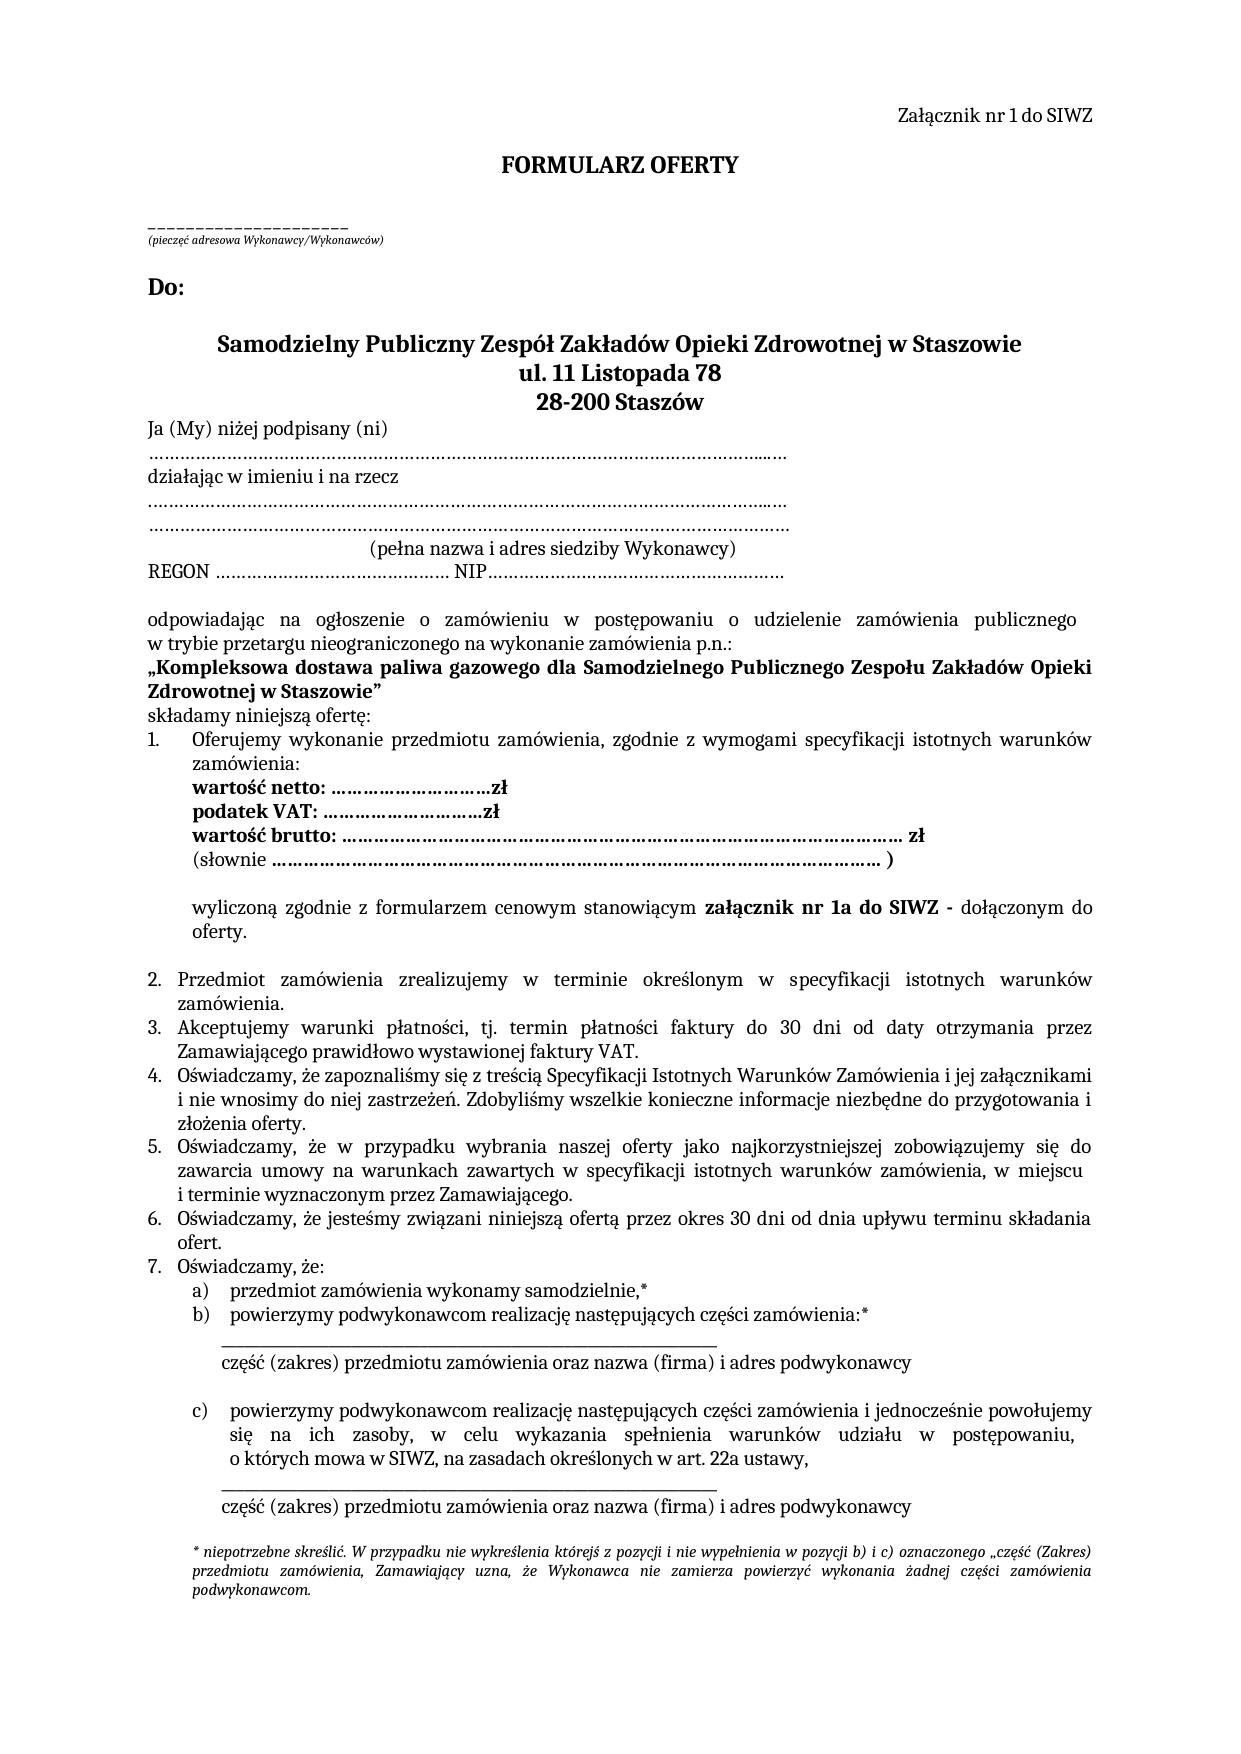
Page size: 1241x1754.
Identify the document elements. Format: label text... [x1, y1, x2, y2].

list powierzymy podwykonawcom realizację następujących części zamówienia:* [192, 1303, 1093, 1327]
text wartość brutto: …………………………………………………………………………………………… zł [192, 824, 1093, 848]
list Oferujemy wykonanie przedmiotu zamówienia, zgodnie z wymogami specyfikacji istotnych warunków zamówienia: [148, 728, 1093, 776]
text (słownie …………………………………………………………………………………………………… ) [192, 848, 1093, 872]
text „Kompleksowa dostawa paliwa gazowego dla Samodzielnego Publicznego Zespołu Zakładów Opieki Zdrowotnej w Staszowie” [148, 656, 1093, 704]
text (pieczęć adresowa Wykonawcy/Wykonawców) [148, 233, 1093, 247]
text działając w imieniu i na rzecz [148, 464, 1093, 488]
list Oświadczamy, że zapoznaliśmy się z treścią Specyfikacji Istotnych Warunków Zamówienia i jej załącznikami i nie wnosimy do niej zastrzeżeń. Zdobyliśmy wszelkie konieczne informacje niezbędne do przygotowania i złożenia oferty. [148, 1063, 1093, 1135]
text .………………………………………………………………………………………………………..… [148, 488, 1093, 512]
text _________________________________________________________________ [221, 1327, 1093, 1351]
text (pełna nazwa i adres siedziby Wykonawcy) [148, 536, 1093, 560]
text * niepotrzebne skreślić. W przypadku nie wykreślenia którejś z pozycji i nie wypełnienia w pozycji b) i c) oznaczonego „część (Zakres) przedmiotu zamówienia, Zamawiający uzna, że Wykonawca nie zamierza powierzyć wykonania żadnej części zamówienia podwykonawcom. [192, 1542, 1093, 1600]
list przedmiot zamówienia wykonamy samodzielnie,* [192, 1279, 1093, 1303]
text Ja (My) niżej podpisany (ni) [148, 416, 1093, 440]
text ………………………………………………………………………………………………………...… [148, 440, 1093, 464]
text _________________________________________________________________ [221, 1471, 1093, 1494]
text …………………………………………………………………………………………………………… [148, 512, 1093, 536]
list Oświadczamy, że: [148, 1255, 1093, 1279]
text REGON ……………………………………… NIP………………………………………………… [148, 560, 1093, 584]
text FORMULARZ OFERTY [148, 151, 1093, 180]
list Oświadczamy, że w przypadku wybrania naszej oferty jako najkorzystniejszej zobowiązujemy się do zawarcia umowy na warunkach zawartych w specyfikacji istotnych warunków zamówienia, w miejscu i terminie wyznaczonym przez Zamawiającego. [148, 1135, 1093, 1207]
list Przedmiot zamówienia zrealizujemy w terminie określonym w specyfikacji istotnych warunków zamówienia. [148, 967, 1093, 1015]
text wartość netto: …………………………zł [192, 776, 1093, 800]
text odpowiadając na ogłoszenie o zamówieniu w postępowaniu o udzielenie zamówienia publicznego w trybie przetargu nieograniczonego na wykonanie zamówienia p.n.: [148, 608, 1093, 656]
text ul. 11 Listopada 78 [148, 359, 1093, 388]
list Akceptujemy warunki płatności, tj. termin płatności faktury do 30 dni od daty otrzymania przez Zamawiającego prawidłowo wystawionej faktury VAT. [148, 1015, 1093, 1063]
text wyliczoną zgodnie z formularzem cenowym stanowiącym załącznik nr 1a do SIWZ - dołączonym do oferty. [192, 896, 1093, 943]
text podatek VAT: …………………………zł [192, 800, 1093, 824]
list powierzymy podwykonawcom realizację następujących części zamówienia i jednocześnie powołujemy się na ich zasoby, w celu wykazania spełnienia warunków udziału w postępowaniu, o których mowa w SIWZ, na zasadach określonych w art. 22a ustawy, [192, 1399, 1093, 1471]
text część (zakres) przedmiotu zamówienia oraz nazwa (firma) i adres podwykonawcy [221, 1351, 1093, 1375]
text 28-200 Staszów [148, 388, 1093, 416]
list Oświadczamy, że jesteśmy związani niniejszą ofertą przez okres 30 dni od dnia upływu terminu składania ofert. [148, 1207, 1093, 1255]
text Samodzielny Publiczny Zespół Zakładów Opieki Zdrowotnej w Staszowie [148, 330, 1093, 359]
text _____________________ [148, 209, 1093, 233]
text część (zakres) przedmiotu zamówienia oraz nazwa (firma) i adres podwykonawcy [221, 1494, 1093, 1518]
text Do: [148, 273, 1093, 301]
text składamy niniejszą ofertę: [148, 704, 1093, 728]
text Załącznik nr 1 do SIWZ [148, 103, 1093, 127]
